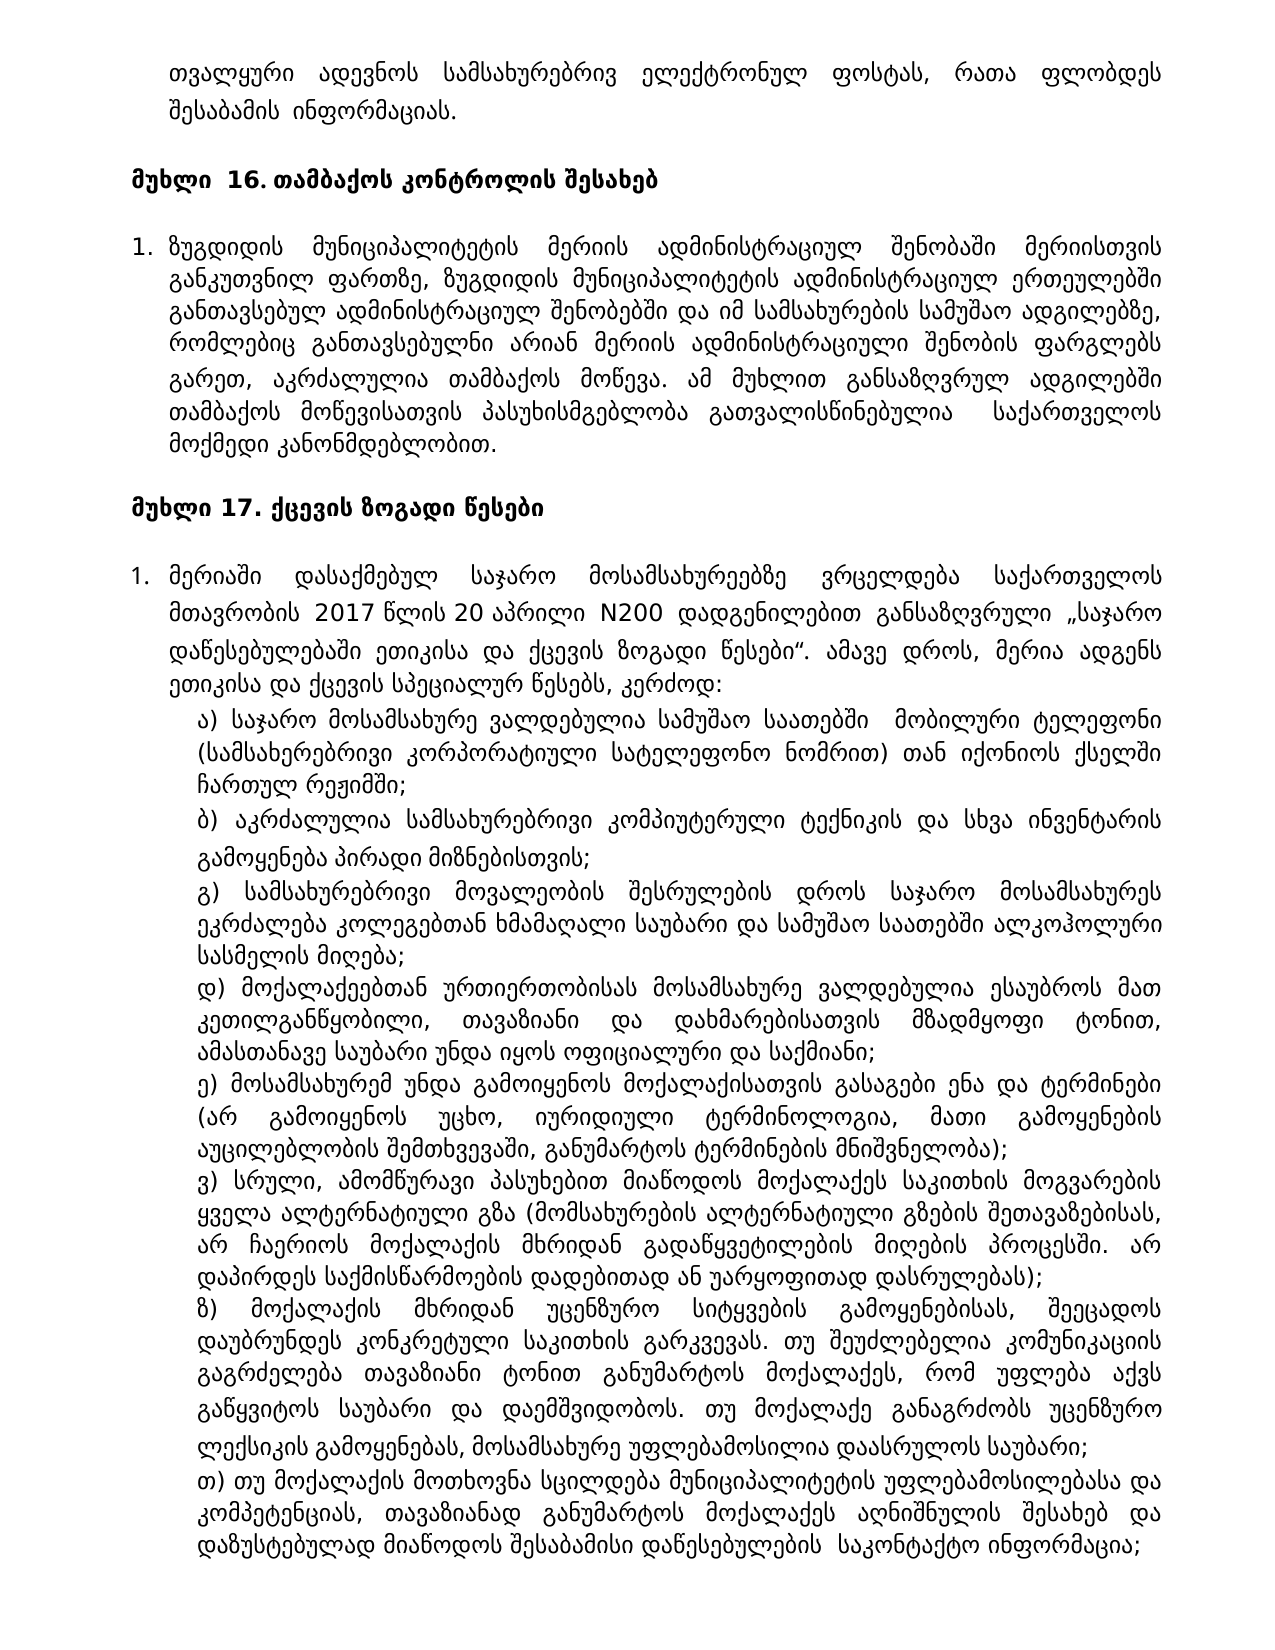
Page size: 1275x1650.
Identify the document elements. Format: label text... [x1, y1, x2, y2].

list ზუგდიდის მუნიციპალიტეტის მერიის ადმინისტრაციულ შენობაში მერიისთვის განკუთვნილ ფართზე, ზუგდიდის მუნიციპალიტეტის ადმინისტრაციულ ერთეულებში განთავსებულ ადმინისტრაციულ შენობებში და იმ სამსახურების სამუშაო ადგილებზე, რომლებიც განთავსებულნი არიან მერიის ადმინისტრაციული შენობის ფარგლებს გარეთ, აკრძალულია თამბაქოს მოწევა. ამ მუხლით განსაზღვრულ ადგილებში თამბაქოს მოწევისათვის პასუხისმგებლობა გათვალისწინებულია საქართველოს მოქმედი კანონმდებლობით. [131, 233, 1162, 458]
text მუხლი 17. ქცევის ზოგადი წესები [131, 494, 1162, 522]
list მერიაში დასაქმებულ საჯარო მოსამსახურეებზე ვრცელდება საქართველოს მთავრობის 2017 წლის 20 აპრილი N200 დადგენილებით განსაზღვრული „საჯარო დაწესებულებაში ეთიკისა და ქცევის ზოგადი წესები“. ამავე დროს, მერია ადგენს ეთიკისა და ქცევის სპეციალურ წესებს, კერძოდ: [130, 559, 1162, 698]
list ვ) სრული, ამომწურავი პასუხებით მიაწოდოს მოქალაქეს საკითხის მოგვარების ყველა ალტერნატიული გზა (მომსახურების ალტერნატიული გზების შეთავაზებისას, არ ჩაერიოს მოქალაქის მხრიდან გადაწყვეტილების მიღების პროცესში. არ დაპირდეს საქმისწარმოების დადებითად ან უარყოფითად დასრულებას); [197, 1167, 1162, 1291]
text მუხლი 16. თამბაქოს კონტროლის შესახებ [131, 163, 1162, 196]
list ზ) მოქალაქის მხრიდან უცენზურო სიტყვების გამოყენებისას, შეეცადოს დაუბრუნდეს კონკრეტული საკითხის გარკვევას. თუ შეუძლებელია კომუნიკაციის გაგრძელება თავაზიანი ტონით განუმარტოს მოქალაქეს, რომ უფლება აქვს გაწყვიტოს საუბარი და დაემშვიდობოს. თუ მოქალაქე განაგრძობს უცენზურო ლექსიკის გამოყენებას, მოსამსახურე უფლებამოსილია დაასრულოს საუბარი; [197, 1295, 1162, 1462]
list თ) თუ მოქალაქის მოთხოვნა სცილდება მუნიციპალიტეტის უფლებამოსილებასა და კომპეტენციას, თავაზიანად განუმარტოს მოქალაქეს აღნიშნულის შესახებ და დაზუსტებულად მიაწოდოს შესაბამისი დაწესებულების საკონტაქტო ინფორმაცია; [197, 1467, 1162, 1559]
list გ) სამსახურებრივი მოვალეობის შესრულების დროს საჯარო მოსამსახურეს ეკრძალება კოლეგებთან ხმამაღალი საუბარი და სამუშაო საათებში ალკოჰოლური სასმელის მიღება; [197, 878, 1162, 970]
list დ) მოქალაქეებთან ურთიერთობისას მოსამსახურე ვალდებულია ესაუბროს მათ კეთილგანწყობილი, თავაზიანი და დახმარებისათვის მზადმყოფი ტონით, ამასთანავე საუბარი უნდა იყოს ოფიციალური და საქმიანი; [197, 974, 1162, 1066]
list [131, 56, 1162, 126]
list ბ) აკრძალულია სამსახურებრივი კომპიუტერული ტექნიკის და სხვა ინვენტარის გამოყენება პირადი მიზნებისთვის; [197, 803, 1162, 873]
list ა) საჯარო მოსამსახურე ვალდებულია სამუშაო საათებში მობილური ტელეფონი (სამსახერებრივი კორპორატიული სატელეფონო ნომრით) თან იქონიოს ქსელში ჩართულ რეჟიმში; [197, 702, 1162, 799]
list ე) მოსამსახურემ უნდა გამოიყენოს მოქალაქისათვის გასაგები ენა და ტერმინები (არ გამოიყენოს უცხო, იურიდიული ტერმინოლოგია, მათი გამოყენების აუცილებლობის შემთხვევაში, განუმარტოს ტერმინების მნიშვნელობა); [197, 1071, 1162, 1163]
